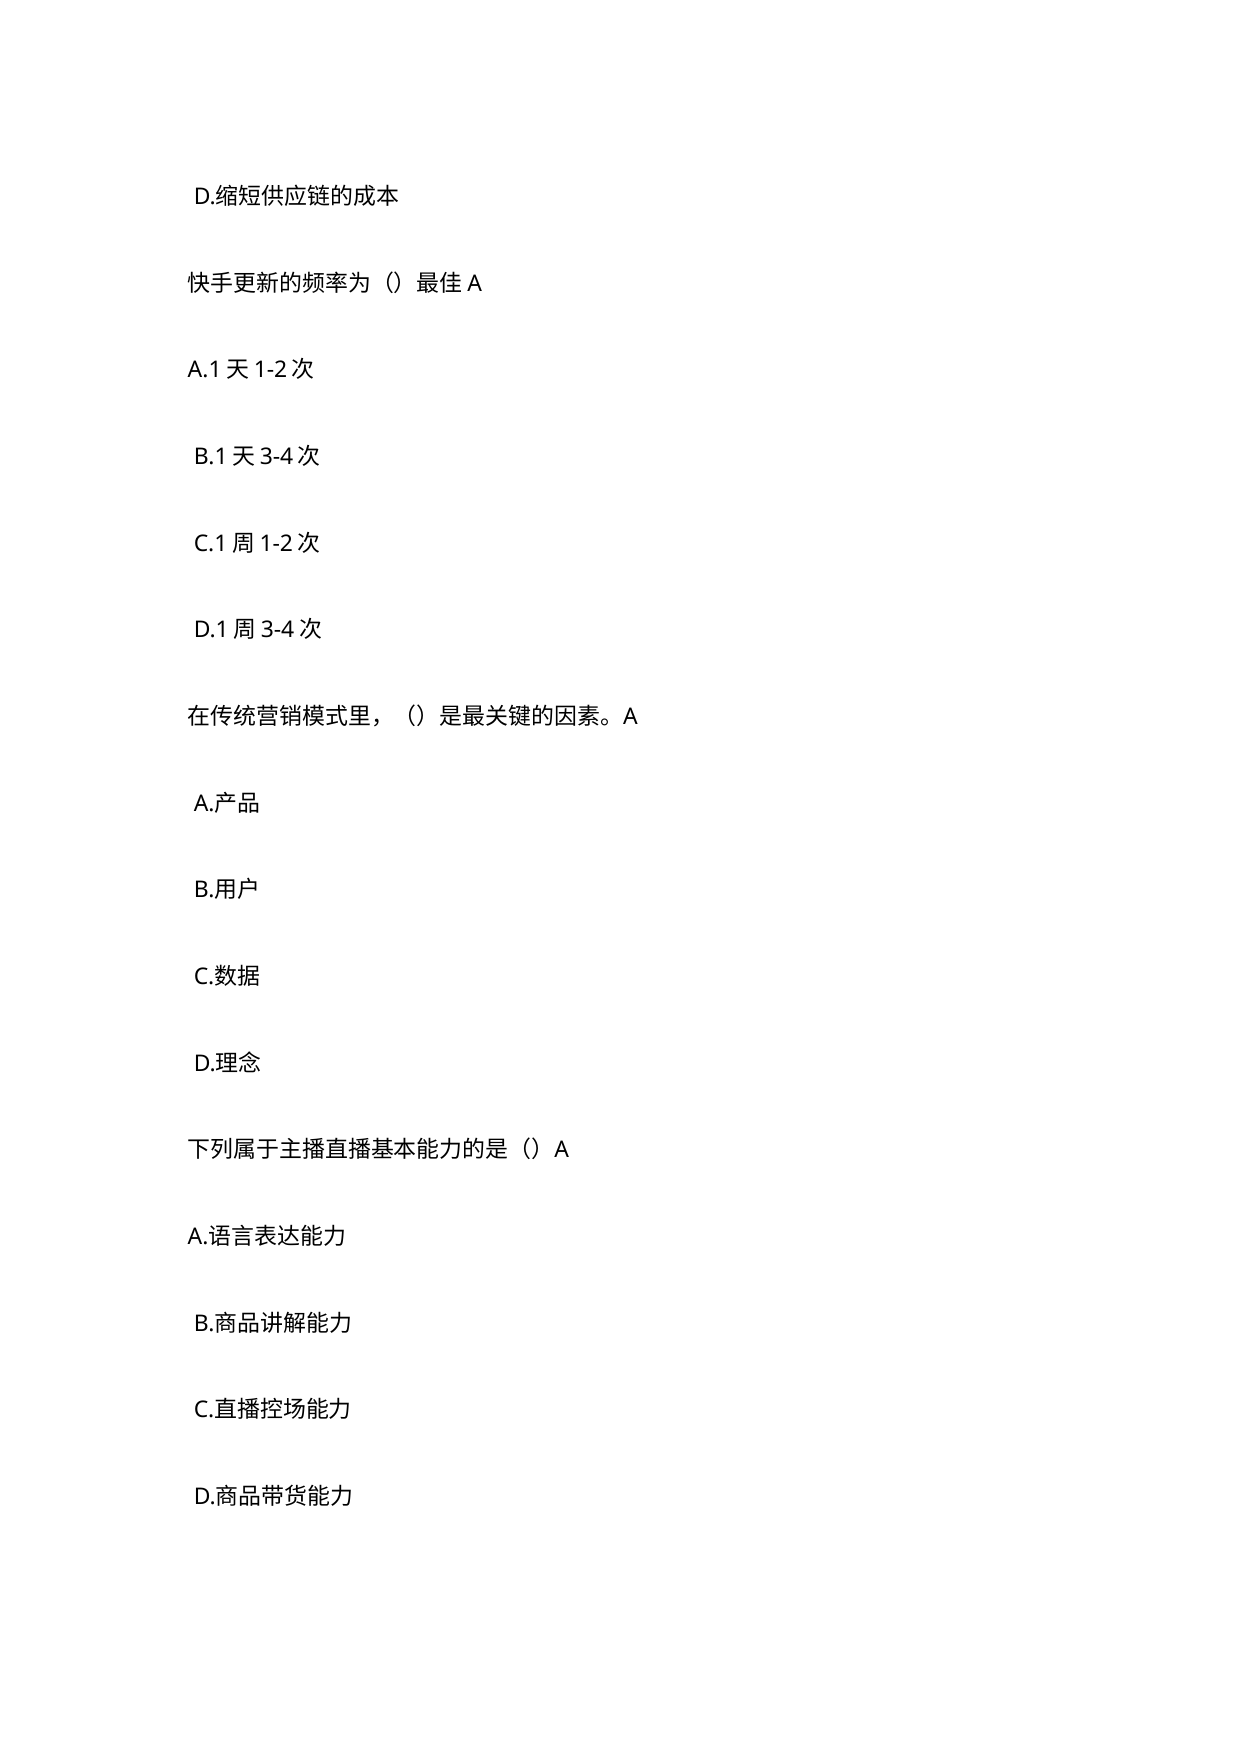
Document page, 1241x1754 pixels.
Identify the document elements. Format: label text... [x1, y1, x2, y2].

text B.1天3-4次 [187, 422, 1053, 487]
text B.用户 [187, 855, 1053, 920]
text A.语言表达能力 [187, 1202, 1053, 1267]
text A.产品 [187, 769, 1053, 834]
text C.1周1-2次 [187, 509, 1053, 574]
text C.数据 [187, 942, 1053, 1007]
text 快手更新的频率为（）最佳A [187, 249, 1053, 314]
text B.商品讲解能力 [187, 1289, 1053, 1354]
text D.1周3-4次 [187, 595, 1053, 660]
text 下列属于主播直播基本能力的是（）A [187, 1115, 1053, 1180]
text 在传统营销模式里，（）是最关键的因素。A [187, 682, 1053, 747]
text A.1天1-2次 [187, 335, 1053, 400]
text C.直播控场能力 [187, 1375, 1053, 1440]
text D.商品带货能力 [187, 1462, 1053, 1527]
text D.缩短供应链的成本 [187, 162, 1053, 227]
text D.理念 [187, 1029, 1053, 1094]
